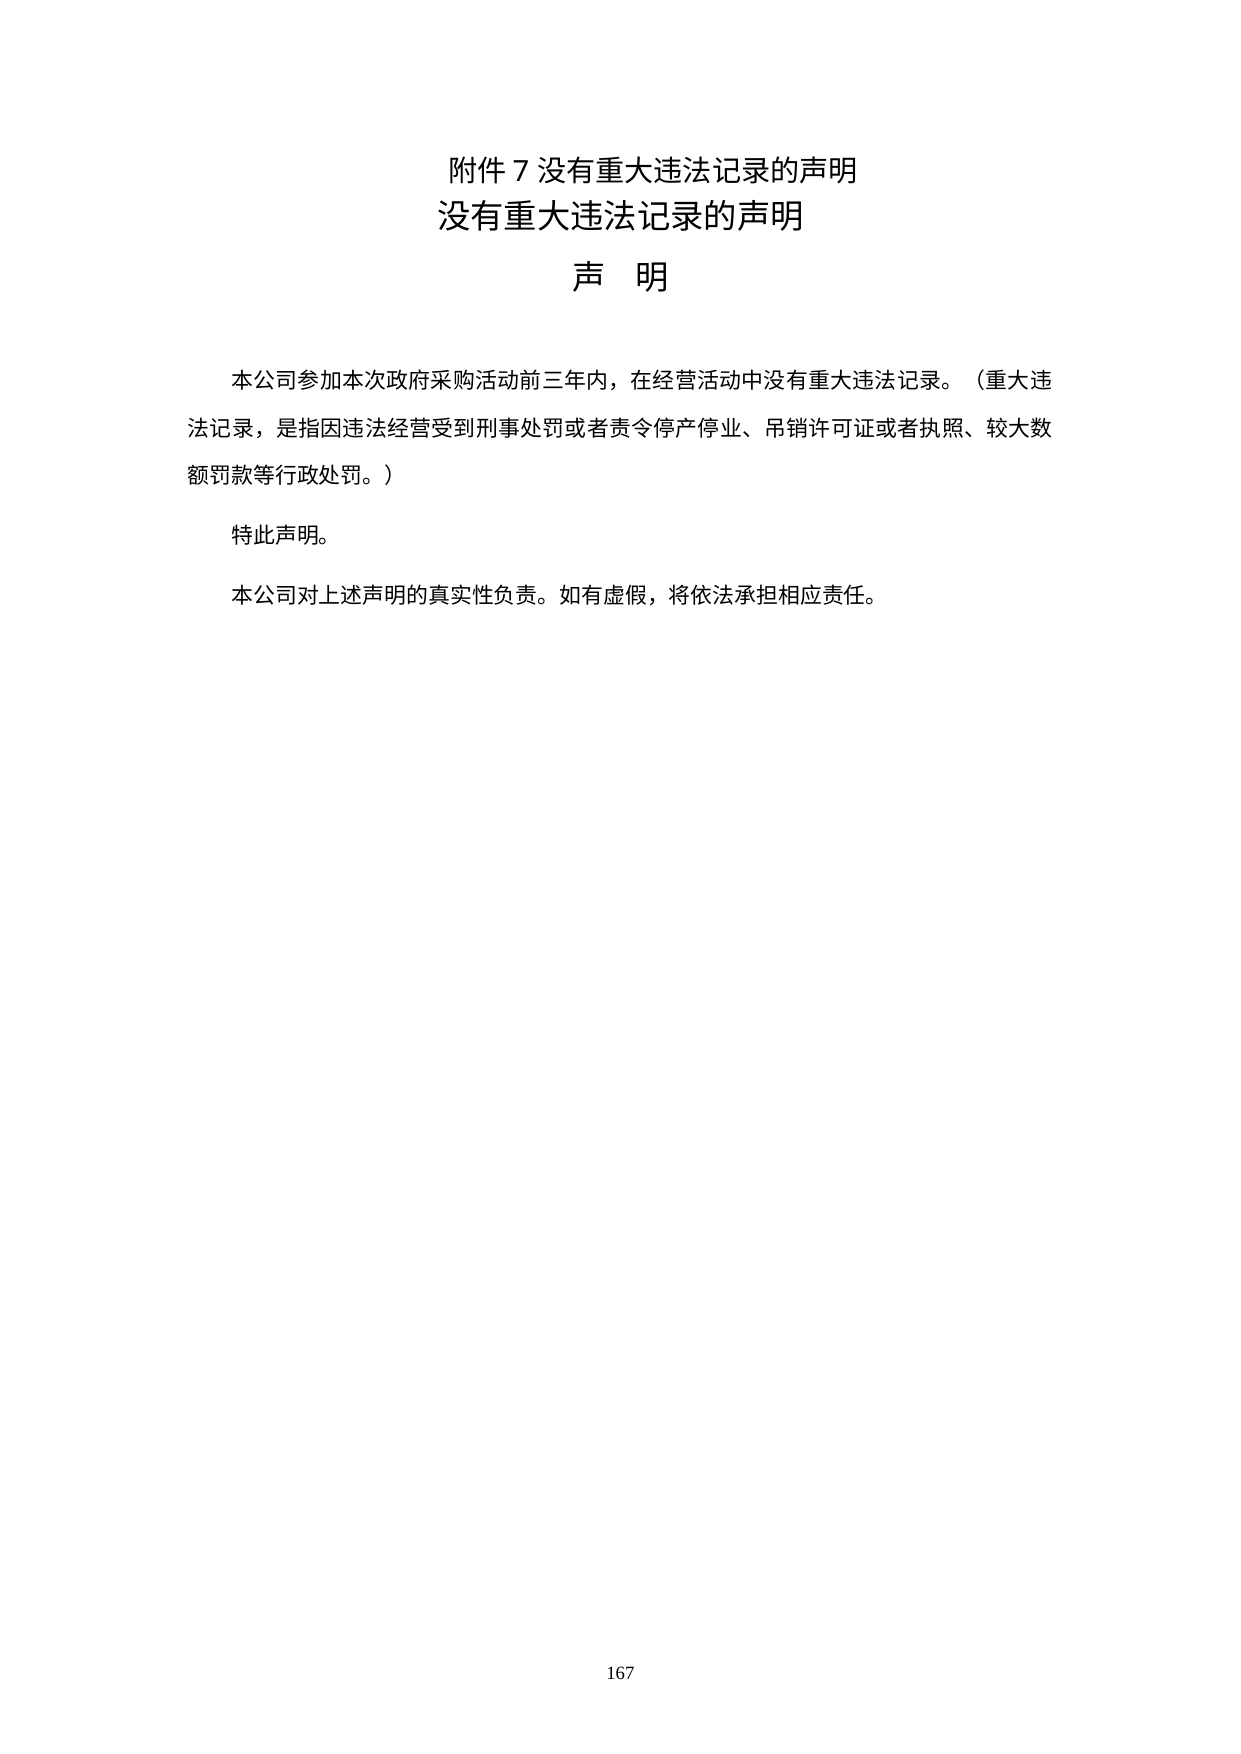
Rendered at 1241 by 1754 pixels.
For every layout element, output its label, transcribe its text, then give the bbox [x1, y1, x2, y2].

text 没有重大违法记录的声明 [187, 190, 1053, 238]
subtitle 附件7 没有重大违法记录的声明 [448, 150, 1053, 190]
text 声 明 [187, 250, 1053, 299]
text 特此声明。 [187, 518, 1053, 550]
text 本公司参加本次政府采购活动前三年内，在经营活动中没有重大违法记录。（重大违法记录，是指因违法经营受到刑事处罚或者责令停产停业、吊销许可证或者执照、较大数额罚款等行政处罚。） [187, 363, 1053, 490]
text 本公司对上述声明的真实性负责。如有虚假，将依法承担相应责任。 [187, 578, 1053, 610]
